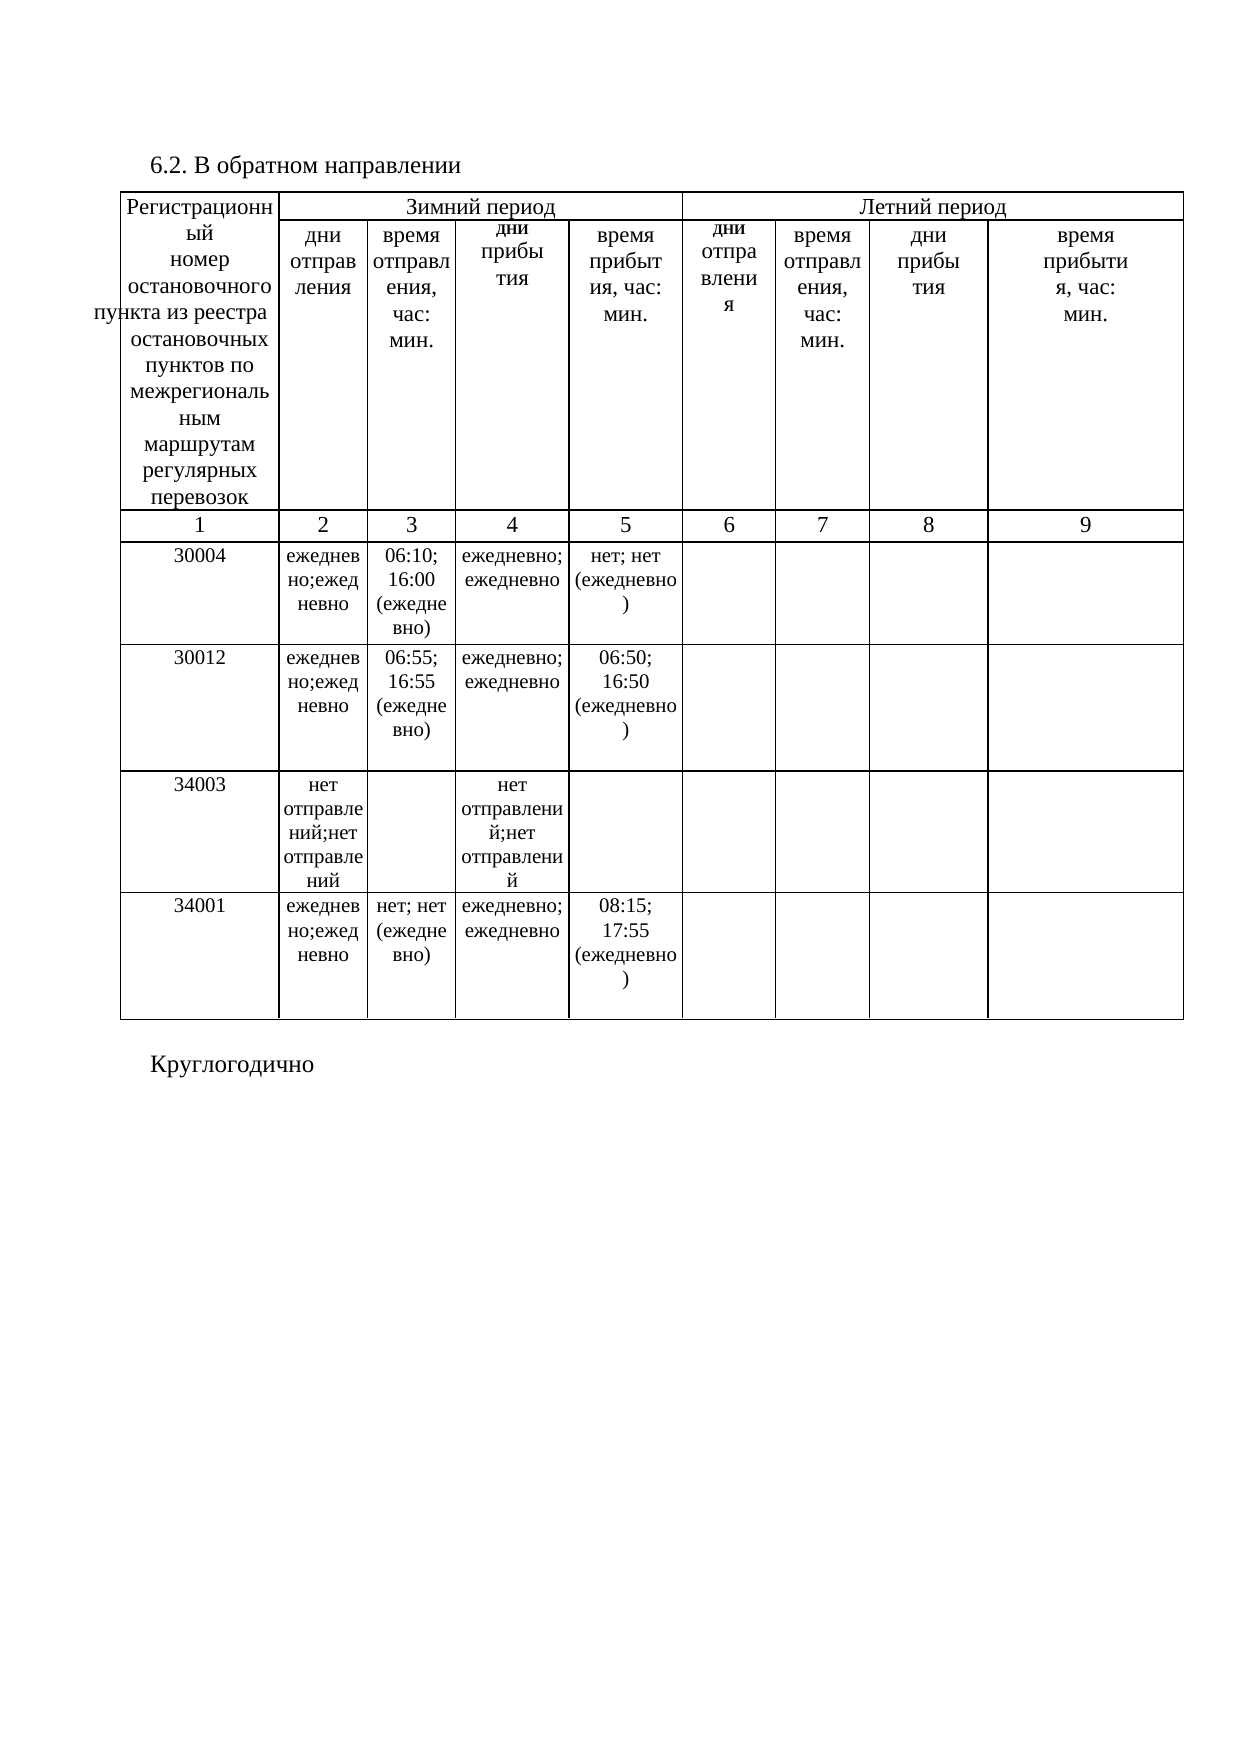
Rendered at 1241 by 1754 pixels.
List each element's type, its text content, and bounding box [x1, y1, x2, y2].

table_cell ДНИ отпра влени я [683, 221, 775, 509]
table_cell 06:10; 16:00 (ежедневно) [368, 543, 455, 643]
table_cell [776, 543, 869, 643]
table_cell дни отправ ления [280, 221, 367, 509]
table_cell нет; нет (ежедневно) [570, 543, 682, 643]
table_cell дни прибы тия [870, 221, 987, 509]
table_header Зимний период [280, 193, 682, 219]
table_cell [776, 772, 869, 892]
table_cell 4 [456, 511, 568, 541]
table_cell нет отправлений;нет отправлений [456, 772, 568, 892]
table_cell 3 [368, 511, 455, 541]
table_cell [683, 645, 775, 770]
table_cell [570, 772, 682, 892]
table_cell [683, 893, 775, 1018]
text Круглогодично [150, 1049, 1090, 1077]
table_cell 1 [121, 511, 278, 541]
table_cell [776, 645, 869, 770]
table_cell [870, 893, 987, 1018]
table_cell 30012 [121, 645, 278, 770]
table_cell ежедневно;ежедневно [456, 645, 568, 770]
table_cell ежедневно;ежедневно [456, 543, 568, 643]
table_cell время прибыти я, час: мин. [989, 221, 1183, 509]
table_cell [683, 772, 775, 892]
table_cell [683, 543, 775, 643]
table_cell время отправл ения, час: мин. [368, 221, 455, 509]
table_cell [368, 772, 455, 892]
table_cell 34003 [121, 772, 278, 892]
table_cell ежедневно;ежедневно [280, 645, 367, 770]
table_cell ежедневно;ежедневно [280, 543, 367, 643]
table_cell [989, 645, 1183, 770]
table_cell 8 [870, 511, 987, 541]
table_cell 06:55; 16:55 (ежедневно) [368, 645, 455, 770]
table_cell [870, 543, 987, 643]
table_header Летний период [683, 193, 1183, 219]
table_cell 7 [776, 511, 869, 541]
table_cell 6 [683, 511, 775, 541]
table_cell [870, 645, 987, 770]
table_cell ДНИ прибы тия [456, 221, 568, 509]
table_cell [776, 893, 869, 1018]
text 6.2. В обратном направлении [150, 150, 1090, 179]
table_cell 06:50; 16:50 (ежедневно) [570, 645, 682, 770]
table_cell 08:15; 17:55 (ежедневно) [570, 893, 682, 1018]
table_cell нет отправлений;нет отправлений [280, 772, 367, 892]
table_cell ежедневно;ежедневно [456, 893, 568, 1018]
table_cell ежедневно;ежедневно [280, 893, 367, 1018]
table_cell 9 [989, 511, 1183, 541]
table_header Регистрационный номер остановочного пункта из реестра остановочных пунктов по межрегиональным маршрутам регулярных перевозок [121, 193, 278, 509]
table_cell [989, 543, 1183, 643]
table_cell нет; нет (ежедневно) [368, 893, 455, 1018]
table_cell [989, 772, 1183, 892]
table_cell 34001 [121, 893, 278, 1018]
table_cell 30004 [121, 543, 278, 643]
table_cell 5 [570, 511, 682, 541]
table_cell время прибыт ия, час: мин. [570, 221, 682, 509]
table_cell время отправл ения, час: мин. [776, 221, 869, 509]
table_cell 2 [280, 511, 367, 541]
table_cell [870, 772, 987, 892]
table_cell [989, 893, 1183, 1018]
